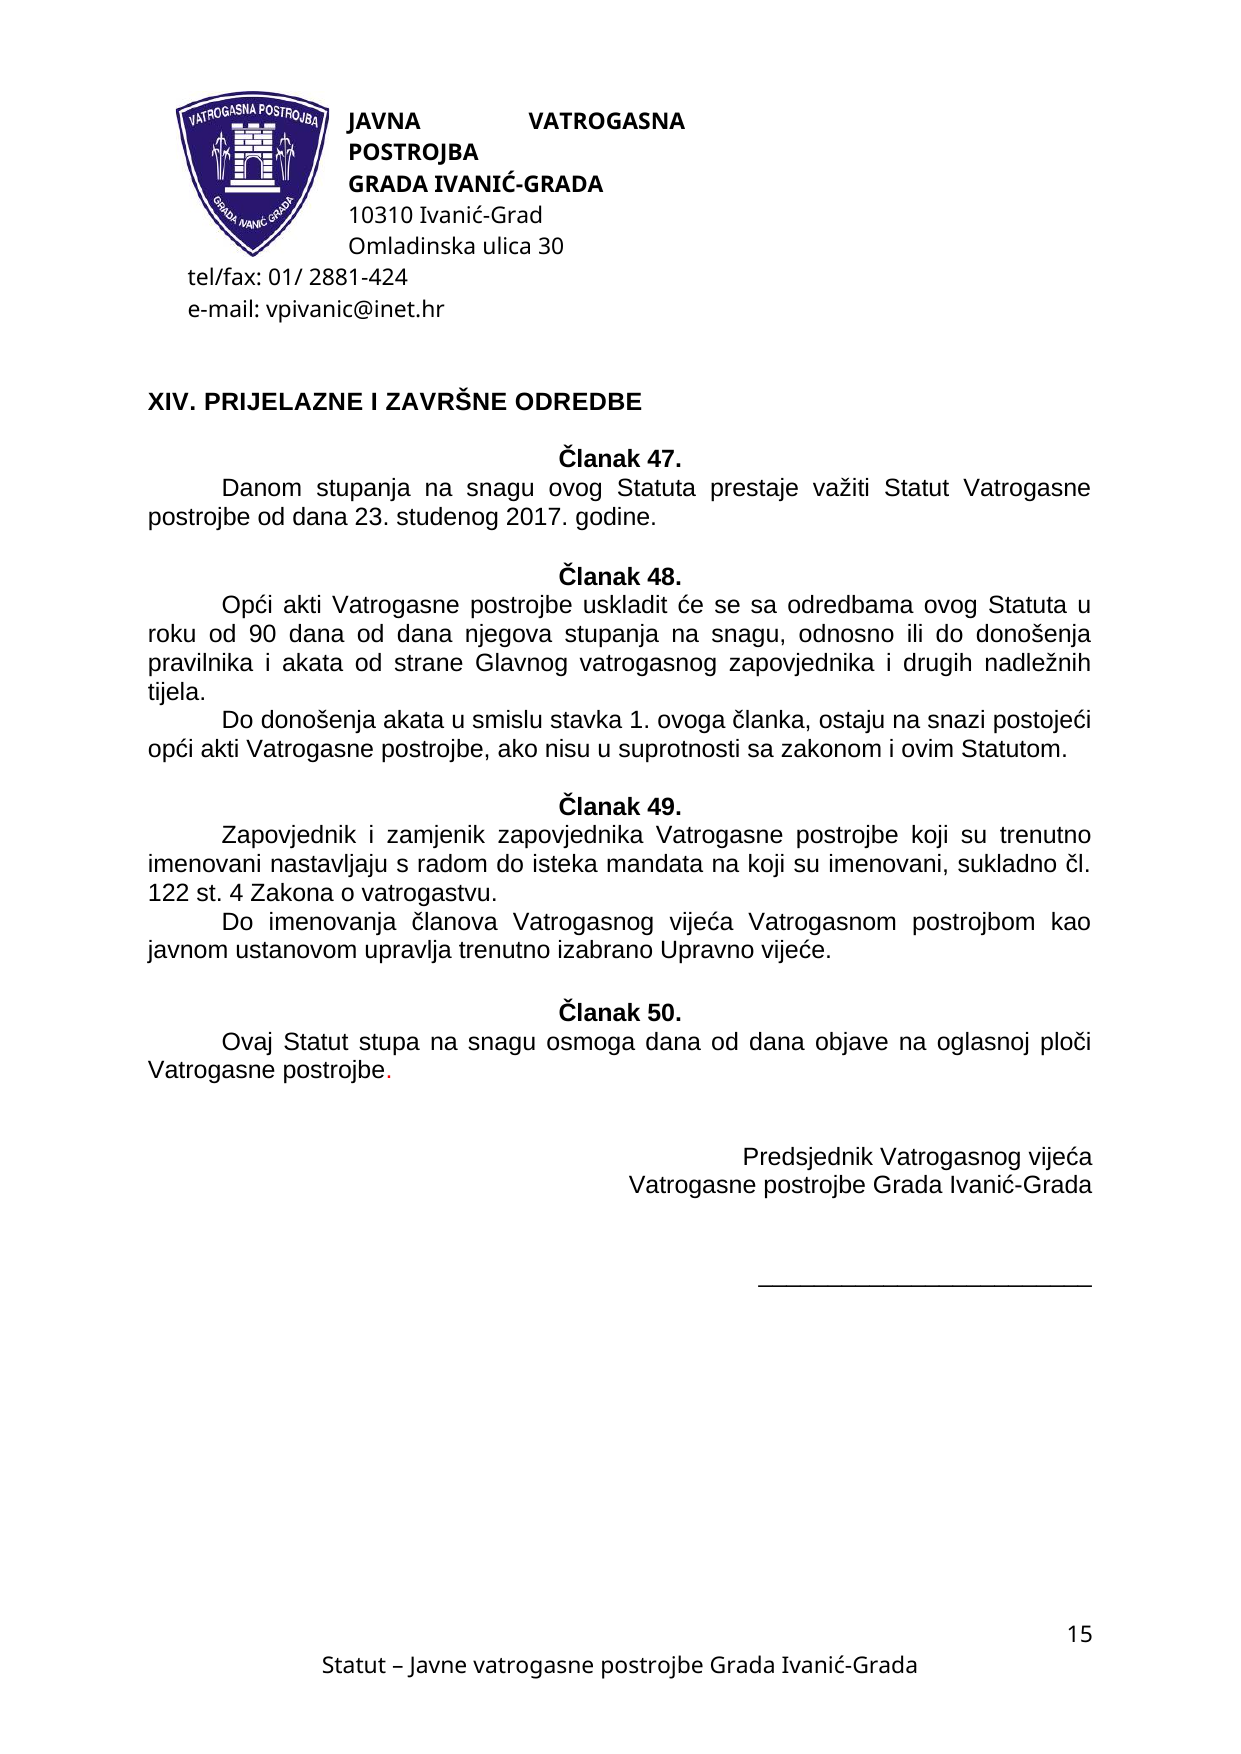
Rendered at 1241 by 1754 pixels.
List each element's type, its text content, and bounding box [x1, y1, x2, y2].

subtitle Članak 48. [148, 561, 1093, 590]
subtitle Članak 50. [148, 998, 1093, 1027]
text Danom stupanja na snagu ovog Statuta prestaje važiti Statut Vatrogasne postrojbe od dana 23. studenog 2017. godine. [148, 473, 1093, 530]
text Vatrogasne postrojbe Grada Ivanić-Grada [148, 1171, 1093, 1199]
text Zapovjednik i zamjenik zapovjednika Vatrogasne postrojbe koji su trenutno imenovani nastavljaju s radom do isteka mandata na koji su imenovani, sukladno čl. 122 st. 4 Zakona o vatrogastvu. [148, 820, 1093, 906]
text Do donošenja akata u smislu stavka 1. ovoga članka, ostaju na snazi postojeći opći akti Vatrogasne postrojbe, ako nisu u suprotnosti sa zakonom i ovim Statutom. [148, 705, 1093, 763]
subtitle Članak 49. [148, 791, 1093, 820]
text Ovaj Statut stupa na snagu osmoga dana od dana objave na oglasnoj ploči Vatrogasne postrojbe. [148, 1027, 1093, 1084]
text Predsjednik Vatrogasnog vijeća [148, 1142, 1093, 1171]
subtitle XIV. PRIJELAZNE I ZAVRŠNE ODREDBE [148, 386, 1093, 415]
subtitle Članak 47. [148, 444, 1093, 473]
text Do imenovanja članova Vatrogasnog vijeća Vatrogasnom postrojbom kao javnom ustanovom upravlja trenutno izabrano Upravno vijeće. [148, 906, 1093, 964]
picture [175, 91, 330, 257]
text Opći akti Vatrogasne postrojbe uskladit će se sa odredbama ovog Statuta u roku od 90 dana od dana njegova stupanja na snagu, odnosno ili do donošenja pravilnika i akata od strane Glavnog vatrogasnog zapovjednika i drugih nadležnih tijela. [148, 590, 1093, 705]
text ________________________ [738, 1259, 1093, 1288]
